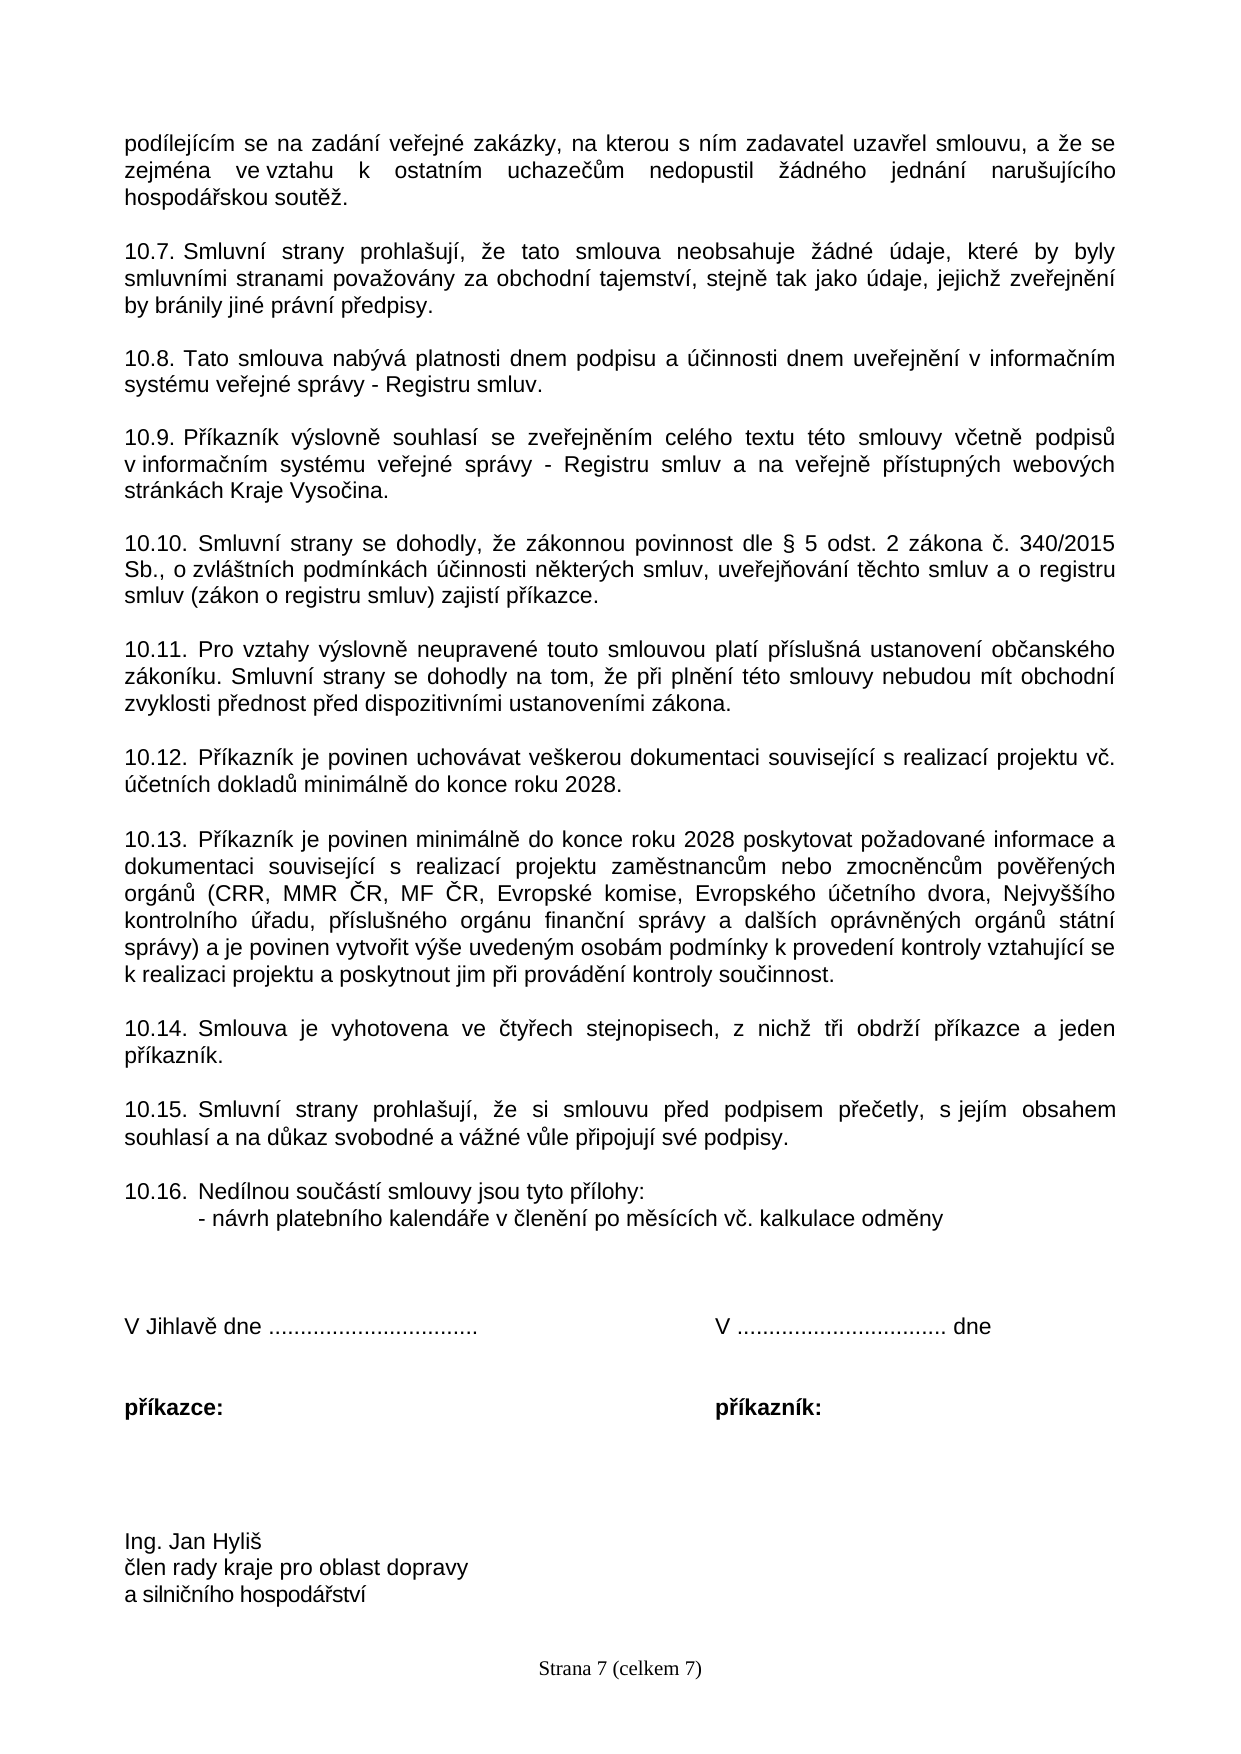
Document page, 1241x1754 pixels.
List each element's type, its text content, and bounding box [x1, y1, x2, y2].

list Příkazník je povinen minimálně do konce roku 2028 poskytovat požadované informace a dokumentaci související s realizací projektu zaměstnancům nebo zmocněncům pověřených orgánů (CRR, MMR ČR, MF ČR, Evropské komise, Evropského účetního dvora, Nejvyššího kontrolního úřadu, příslušného orgánu finanční správy a dalších oprávněných orgánů státní správy) a je povinen vytvořit výše uvedeným osobám podmínky k provedení kontroly vztahující se k realizaci projektu a poskytnout jim při provádění kontroly součinnost. [124, 825, 1116, 988]
text a silničního hospodářství [124, 1581, 1116, 1607]
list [124, 130, 1116, 211]
list Smluvní strany prohlašují, že si smlouvu před podpisem přečetly, s jejím obsahem souhlasí a na důkaz svobodné a vážné vůle připojují své podpisy. [124, 1096, 1116, 1150]
list Tato smlouva nabývá platnosti dnem podpisu a účinnosti dnem uveřejnění v informačním systému veřejné správy - Registru smluv. [124, 345, 1116, 398]
list Příkazník výslovně souhlasí se zveřejněním celého textu této smlouvy včetně podpisů v informačním systému veřejné správy - Registru smluv a na veřejně přístupných webových stránkách Kraje Vysočina. [124, 424, 1116, 503]
list Smlouva je vyhotovena ve čtyřech stejnopisech, z nichž tři obdrží příkazce a jeden příkazník. [124, 1015, 1116, 1069]
list Pro vztahy výslovně neupravené touto smlouvou platí příslušná ustanovení občanského zákoníku. Smluvní strany se dohodly na tom, že při plnění této smlouvy nebudou mít obchodní zvyklosti přednost před dispozitivními ustanoveními zákona. [124, 636, 1116, 717]
list Příkazník je povinen uchovávat veškerou dokumentaci související s realizací projektu vč. účetních dokladů minimálně do konce roku 2028. [124, 744, 1116, 798]
text Ing. Jan Hyliš [124, 1528, 1116, 1554]
text člen rady kraje pro oblast dopravy [124, 1554, 1116, 1581]
list Nedílnou součástí smlouvy jsou tyto přílohy: [124, 1177, 1116, 1204]
text V Jihlavě dne ................................. V ................................. dne [124, 1313, 1116, 1340]
list Smluvní strany se dohodly, že zákonnou povinnost dle § 5 odst. 2 zákona č. 340/2015 Sb., o zvláštních podmínkách účinnosti některých smluv, uveřejňování těchto smluv a o registru smluv (zákon o registru smluv) zajistí příkazce. [124, 529, 1116, 609]
text - návrh platebního kalendáře v členění po měsících vč. kalkulace odměny [124, 1204, 1116, 1232]
text příkazce: příkazník: [124, 1394, 1116, 1421]
list Smluvní strany prohlašují, že tato smlouva neobsahuje žádné údaje, které by byly smluvními stranami považovány za obchodní tajemství, stejně tak jako údaje, jejichž zveřejnění by bránily jiné právní předpisy. [124, 237, 1116, 319]
